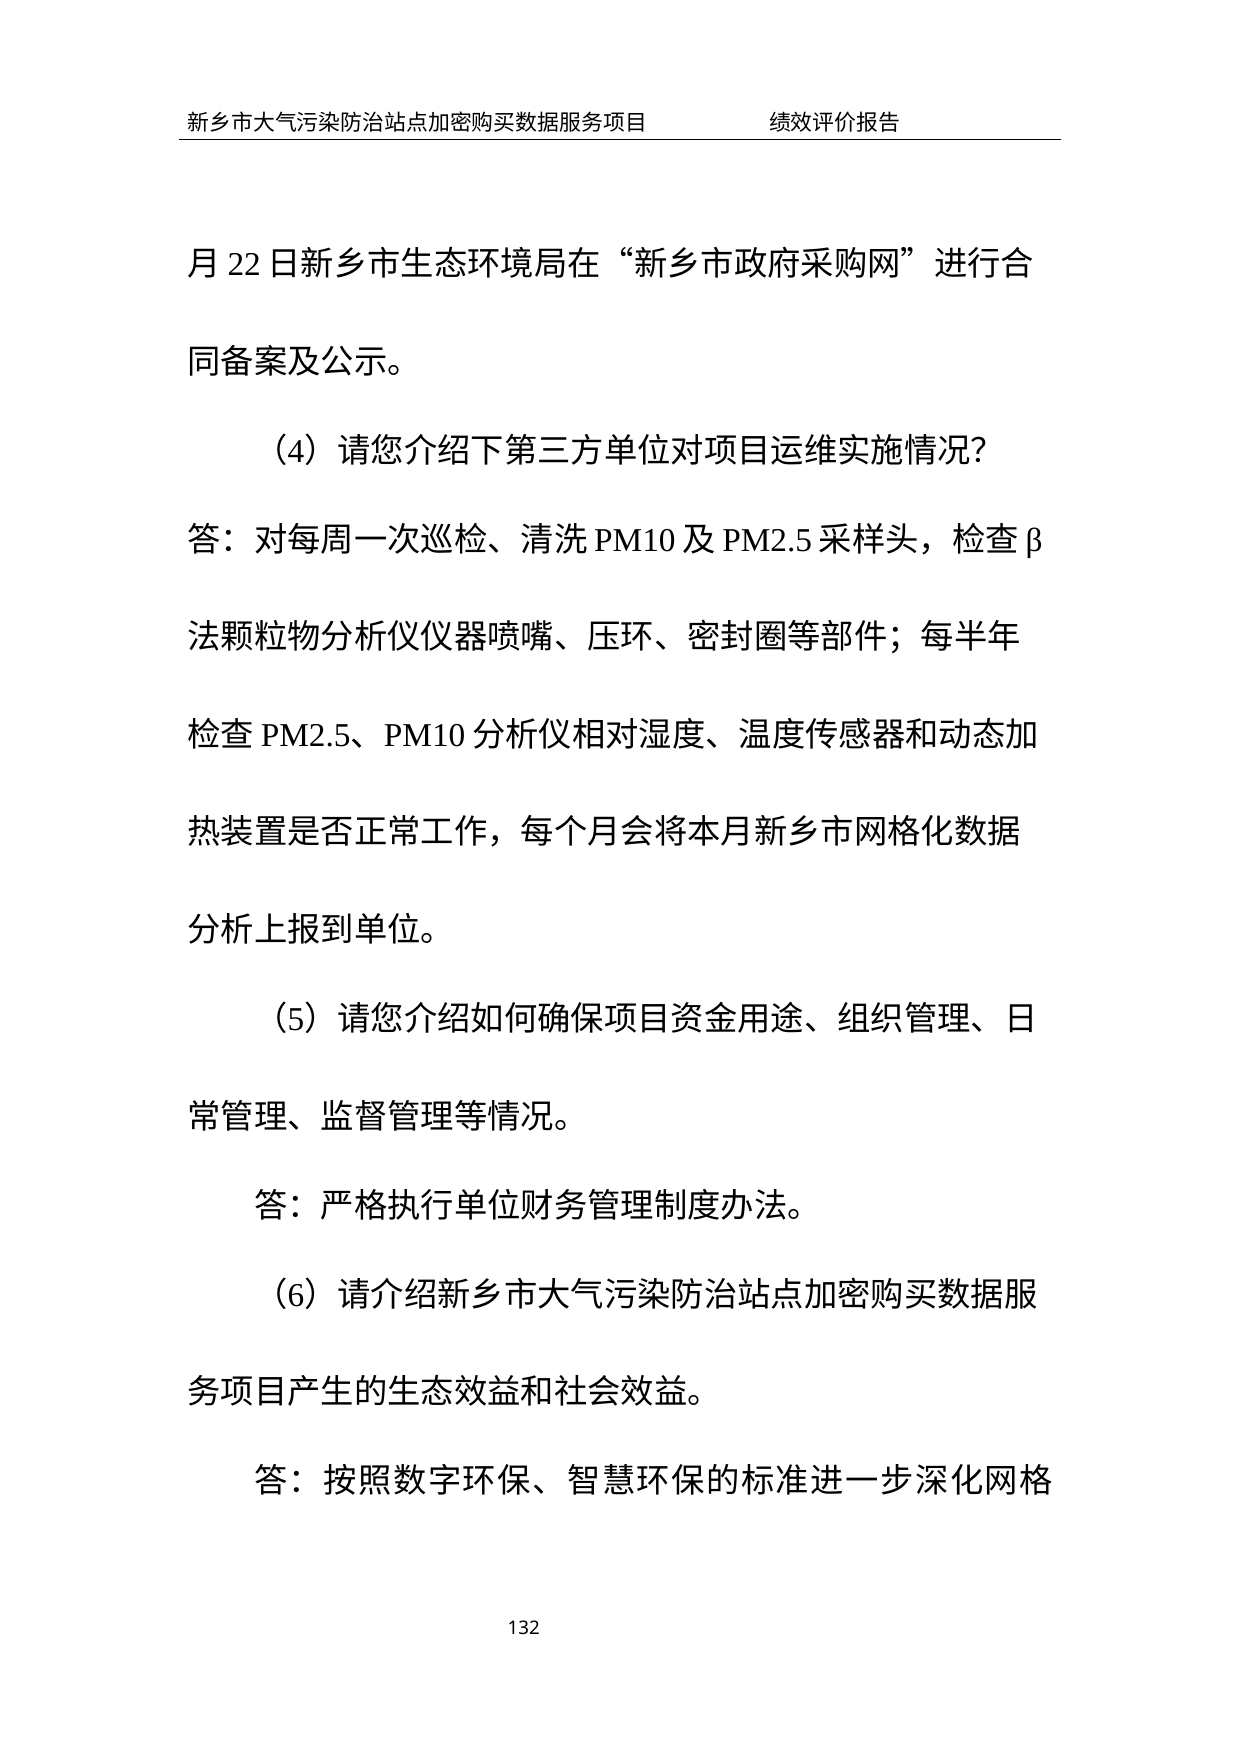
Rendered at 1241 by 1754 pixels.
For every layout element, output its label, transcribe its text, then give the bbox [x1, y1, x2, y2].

text 答：严格执行单位财务管理制度办法。 [254, 1170, 1053, 1235]
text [187, 229, 1053, 391]
list 请您介绍下第三方单位对项目运维实施情况？ [187, 415, 1053, 480]
list 请介绍新乡市大气污染防治站点加密购买数据服务项目产生的生态效益和社会效益。 [187, 1259, 1053, 1422]
text 答：对每周一次巡检、清洗PM10及PM2.5采样头，检查β法颗粒物分析仪仪器喷嘴、压环、密封圈等部件；每半年检查PM2.5、PM10分析仪相对湿度、温度传感器和动态加热装置是否正常工作，每个月会将本月新乡市网格化数据分析上报到单位。 [187, 504, 1053, 959]
list 请您介绍如何确保项目资金用途、组织管理、日常管理、监督管理等情况。 [187, 983, 1053, 1146]
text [187, 1446, 1053, 1511]
